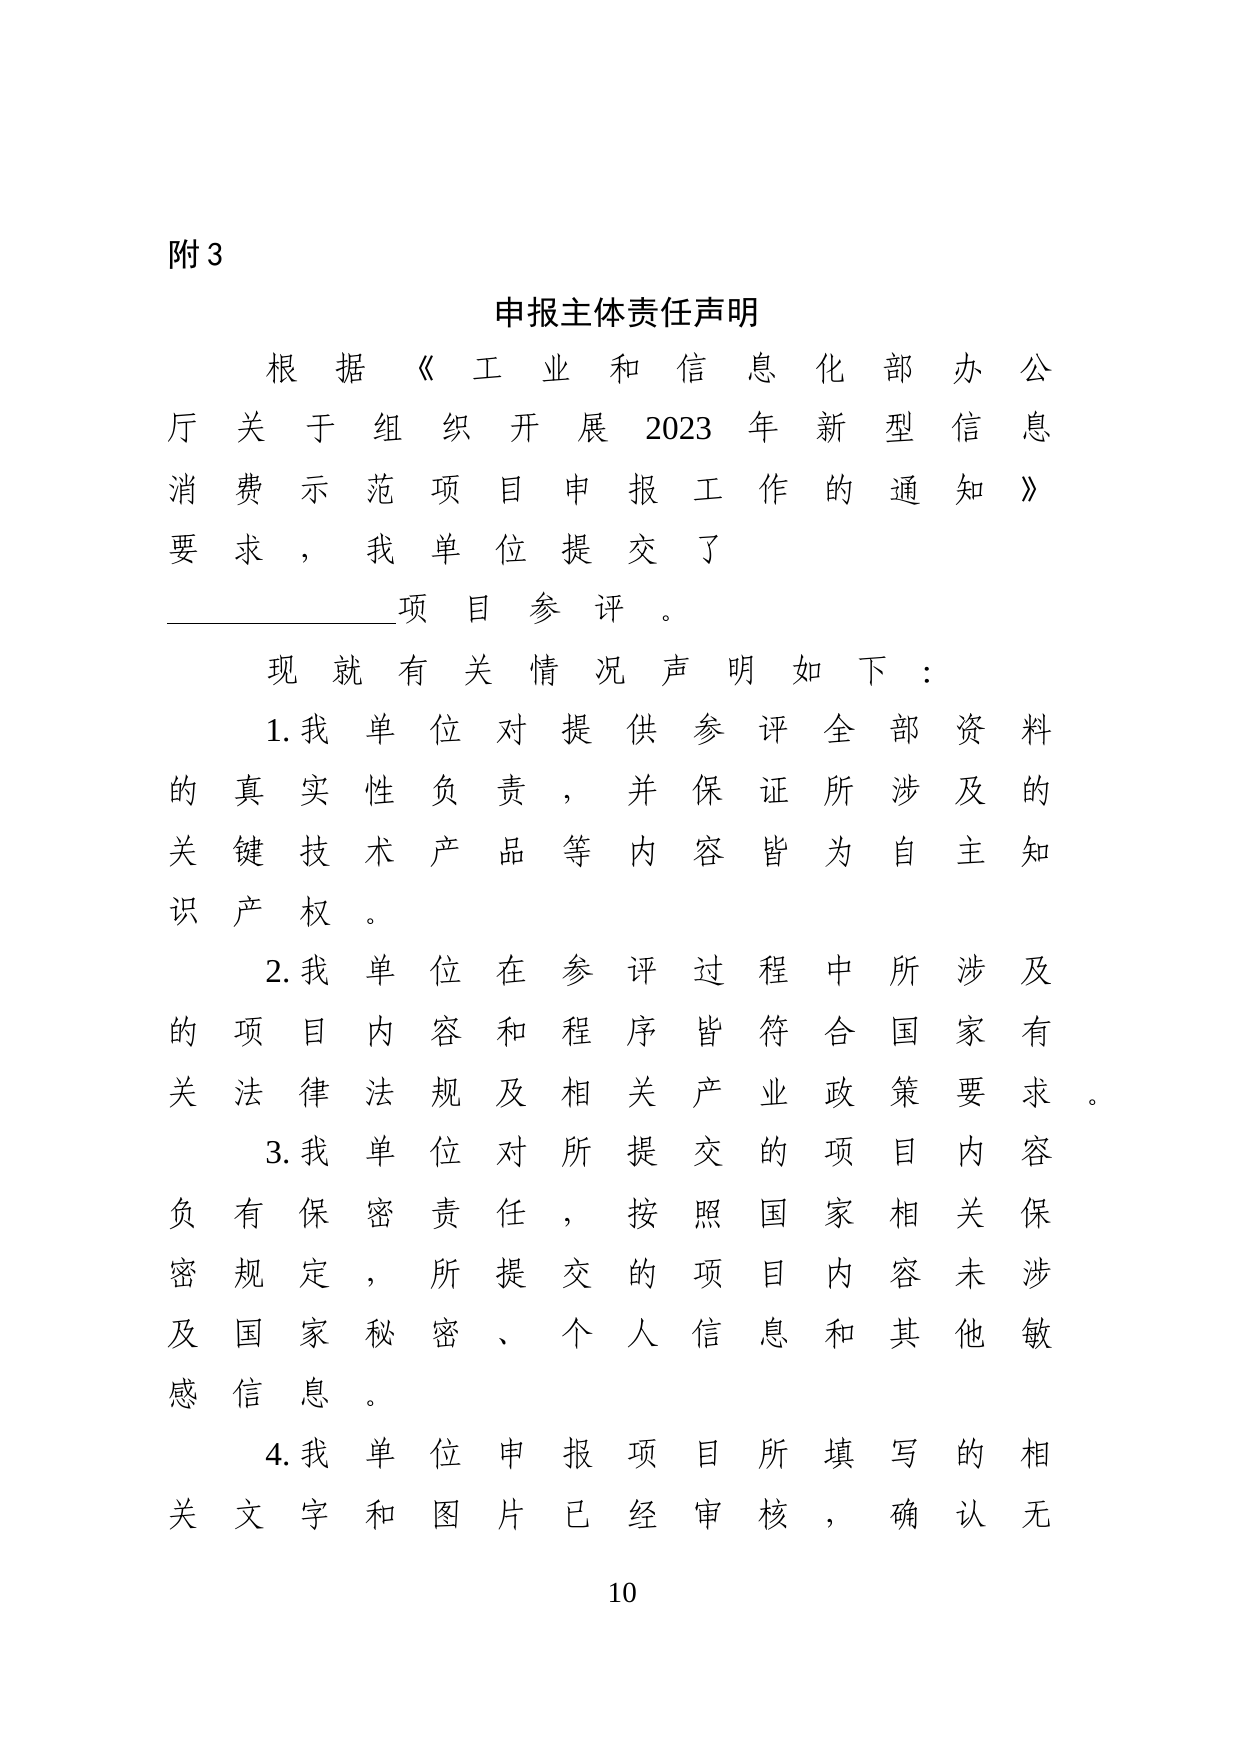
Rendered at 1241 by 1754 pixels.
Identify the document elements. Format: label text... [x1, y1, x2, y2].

text 申报主体责任声明 [167, 278, 1085, 336]
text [167, 1422, 1085, 1542]
text 2.我单位在参评过程中所涉及的项目内容和程序皆符合国家有关法律法规及相关产业政策要求。 [167, 939, 1085, 1120]
text 3.我单位对所提交的项目内容负有保密责任，按照国家相关保密规定，所提交的项目内容未涉及国家秘密、个人信息和其他敏感信息。 [167, 1120, 1085, 1422]
text 1.我单位对提供参评全部资料的真实性负责，并保证所涉及的关键技术产品等内容皆为自主知识产权。 [167, 698, 1085, 939]
text 附3 [167, 219, 1085, 278]
text 根据《工业和信息化部办公厅关于组织开展2023年新型信息消费示范项目申报工作的通知》要求，我单位提交了 [167, 336, 1085, 577]
text 现就有关情况声明如下： [167, 638, 1085, 698]
text 项目参评。 [167, 577, 1085, 638]
